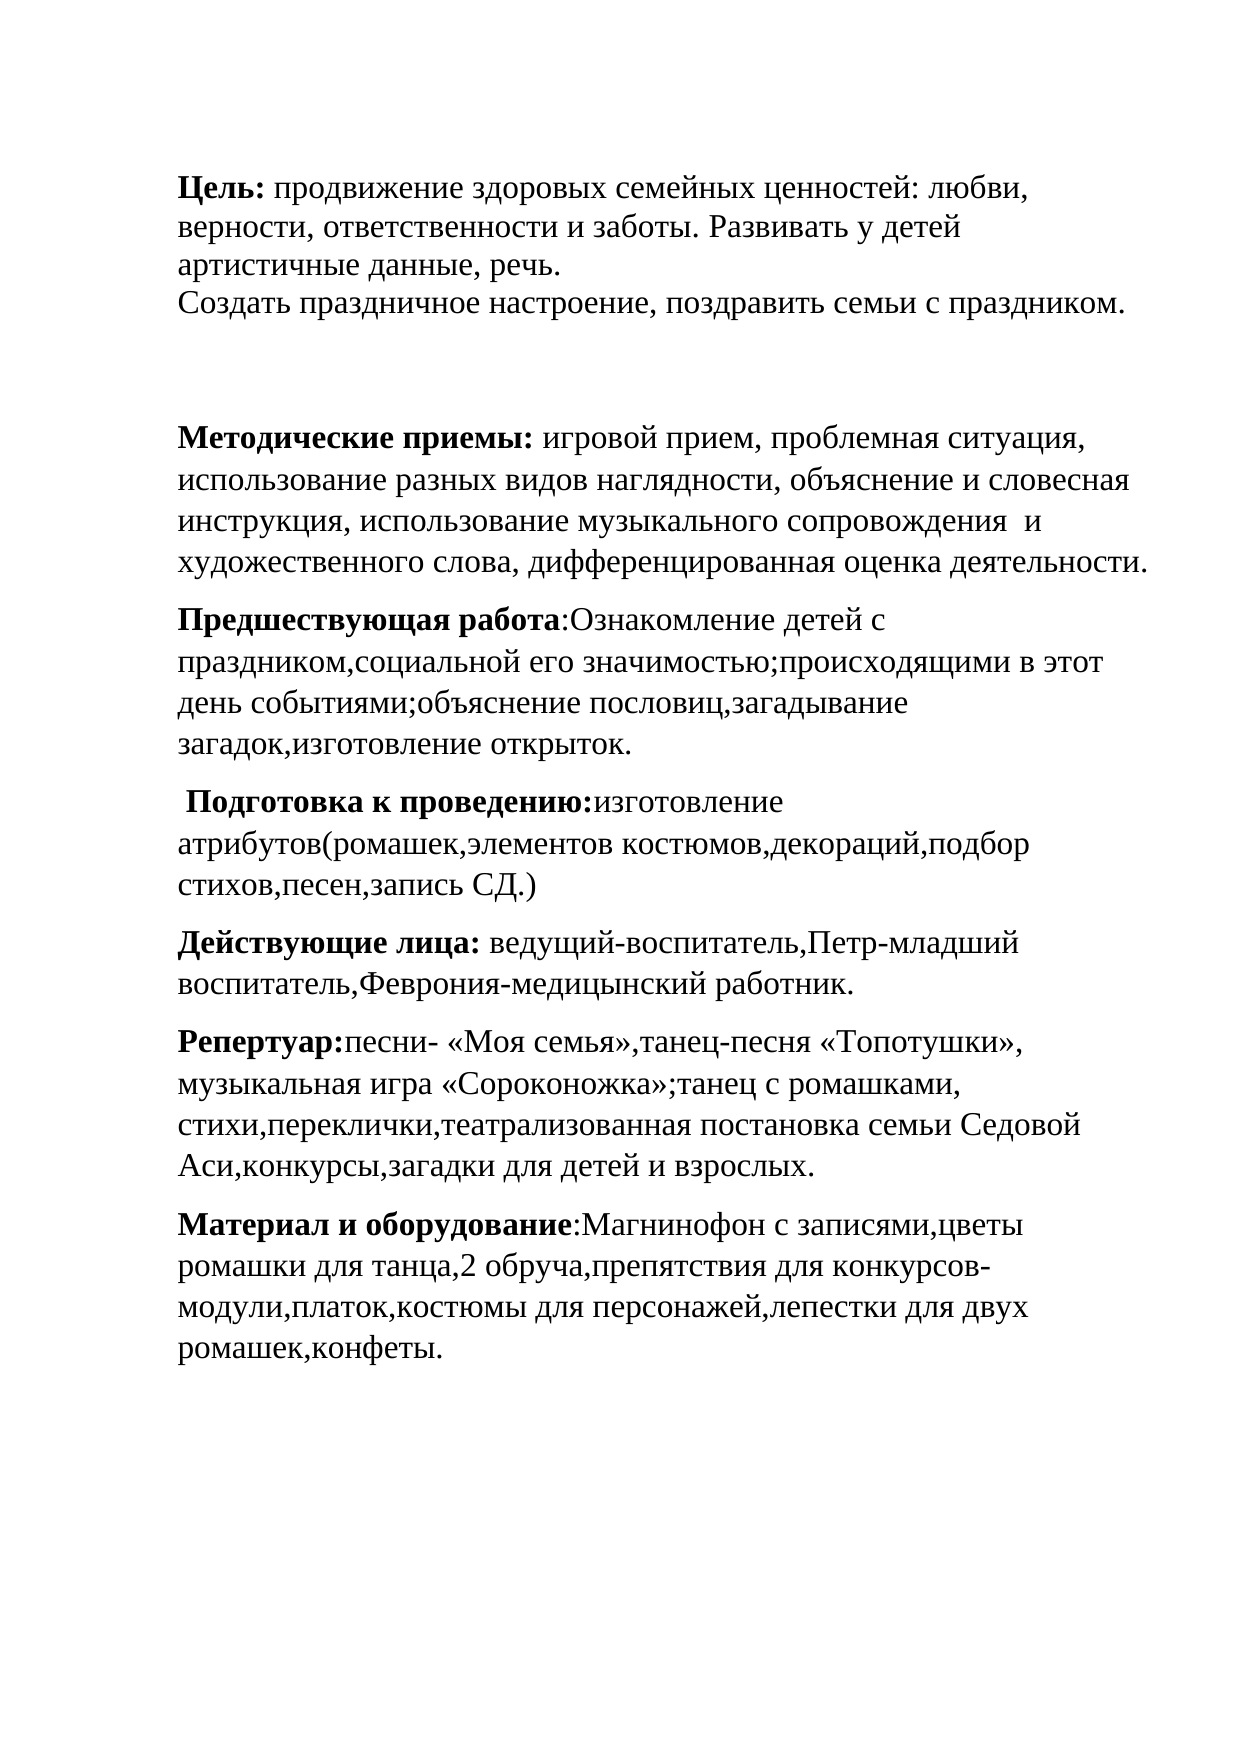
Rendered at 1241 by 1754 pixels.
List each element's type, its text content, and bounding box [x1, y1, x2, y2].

text Цель: продвижение здоровых семейных ценностей: любви, верности, ответственности и заботы. Развивать у детей артистичные данные, речь. [177, 168, 1152, 283]
text Создать праздничное настроение, поздравить семьи с праздником. [177, 283, 1152, 321]
text Репертуар:песни- «Моя семья»,танец-песня «Топотушки», музыкальная игра «Сороконожка»;танец с ромашками, стихи,переклички,театрализованная постановка семьи Седовой Аси,конкурсы,загадки для детей и взрослых. [177, 1022, 1152, 1184]
text Методические приемы: игровой прием, проблемная ситуация, использование разных видов наглядности, объяснение и словесная инструкция, использование музыкального сопровождения и художественного слова, дифференцированная оценка деятельности. [177, 417, 1152, 580]
text Действующие лица: ведущий-воспитатель,Петр-младший воспитатель,Феврония-медицынский работник. [177, 922, 1152, 1002]
text Материал и оборудование:Магнинофон с записями,цветы ромашки для танца,2 обруча,препятствия для конкурсов-модули,платок,костюмы для персонажей,лепестки для двух ромашек,конфеты. [177, 1204, 1152, 1366]
text Подготовка к проведению:изготовление атрибутов(ромашек,элементов костюмов,декораций,подбор стихов,песен,запись СД.) [177, 782, 1152, 903]
text Предшествующая работа:Ознакомление детей с праздником,социальной его значимостью;происходящими в этот день событиями;объяснение пословиц,загадывание загадок,изготовление открыток. [177, 599, 1152, 762]
